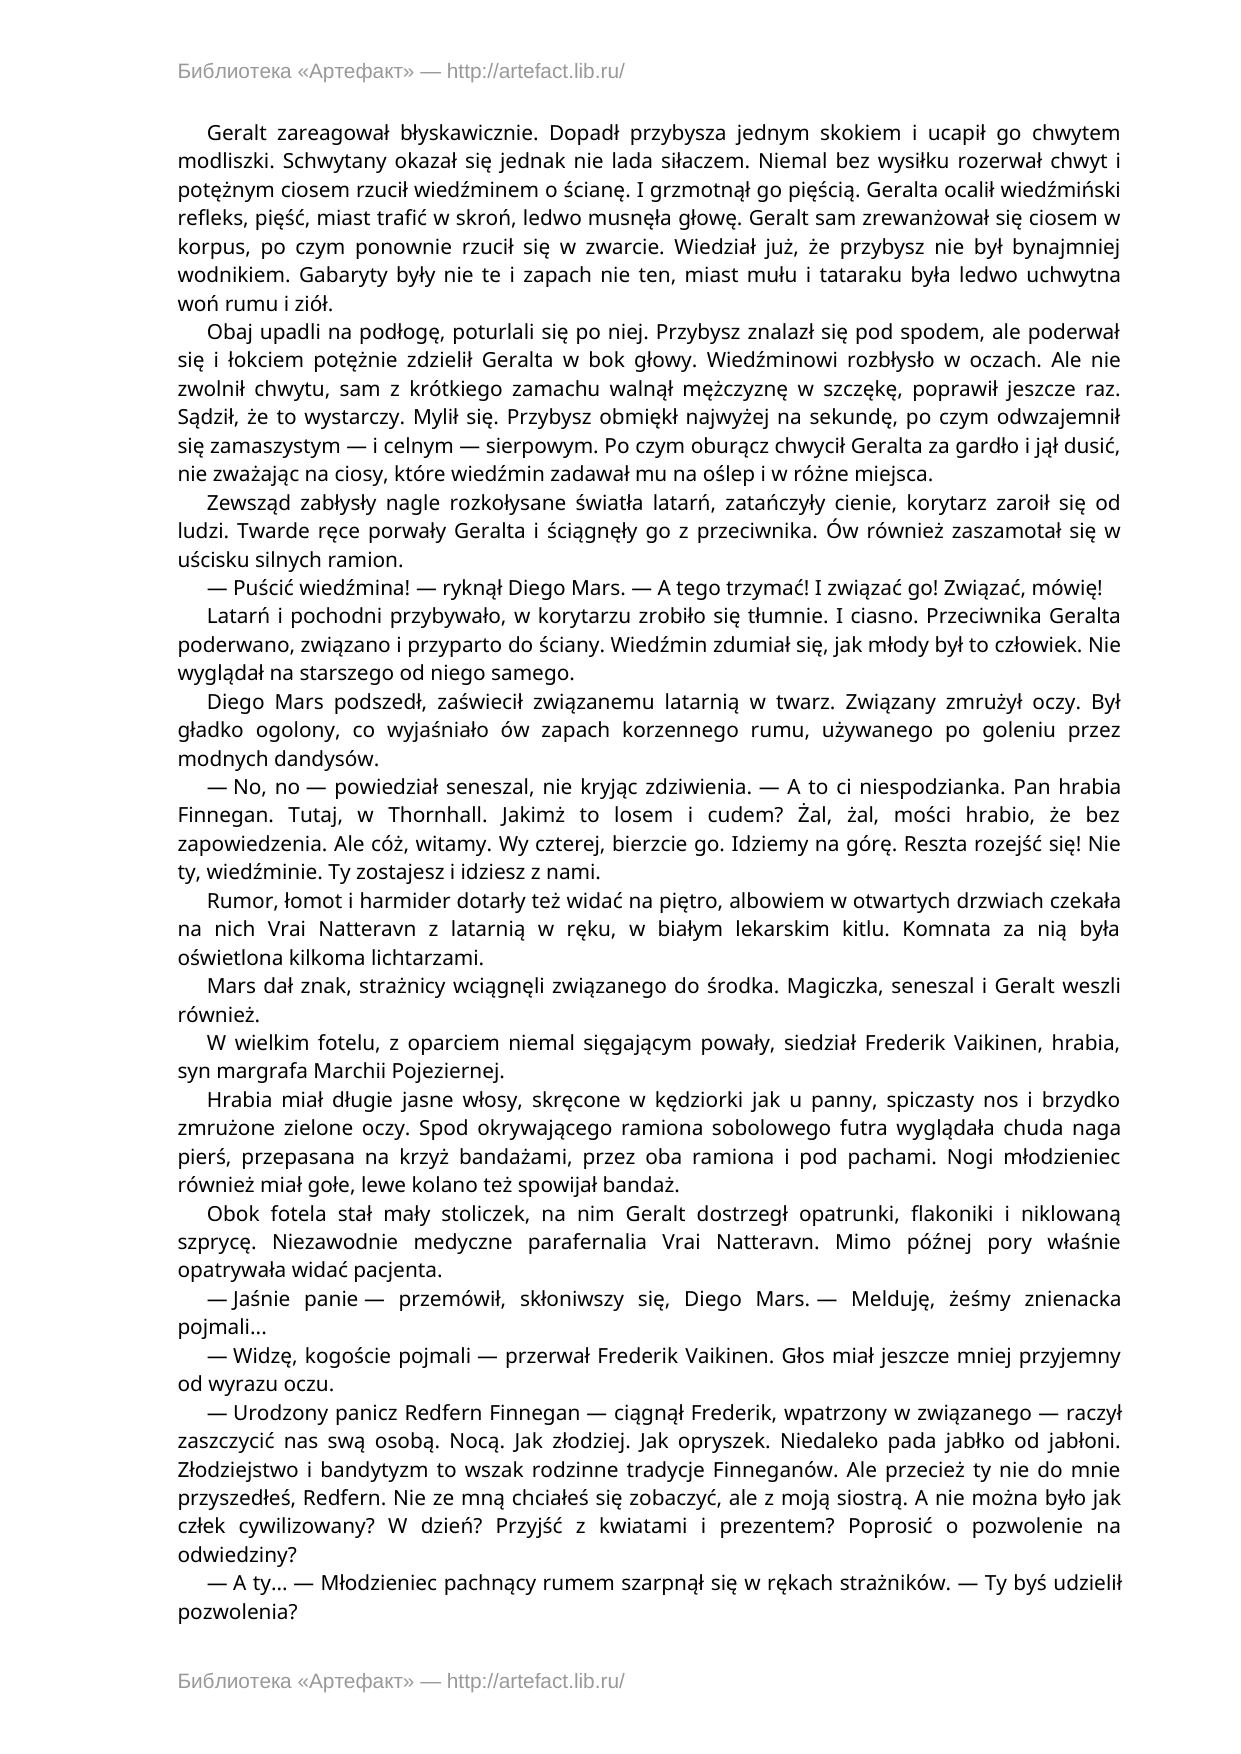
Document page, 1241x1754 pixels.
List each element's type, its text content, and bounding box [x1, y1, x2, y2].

text Diego Mars podszedł, zaświecił związanemu latarnią w twarz. Związany zmrużył oczy. Był gładko ogolony, co wyjaśniało ów zapach korzennego rumu, używanego po goleniu przez modnych dandysów. [177, 687, 1122, 772]
text Geralt zareagował błyskawicznie. Dopadł przybysza jednym skokiem i ucapił go chwytem modliszki. Schwytany okazał się jednak nie lada siłaczem. Niemal bez wysiłku rozerwał chwyt i potężnym ciosem rzucił wiedźminem o ścianę. I grzmotnął go pięścią. Geralta ocalił wiedźmiński refleks, pięść, miast trafić w skroń, ledwo musnęła głowę. Geralt sam zrewanżował się ciosem w korpus, po czym ponownie rzucił się w zwarcie. Wiedział już, że przybysz nie był bynajmniej wodnikiem. Gabaryty były nie te i zapach nie ten, miast mułu i tataraku była ledwo uchwytna woń rumu i ziół. [177, 118, 1122, 317]
text — Puścić wiedźmina! — ryknął Diego Mars. — A tego trzymać! I związać go! Związać, mówię! [177, 573, 1122, 602]
text Mars dał znak, strażnicy wciągnęli związanego do środka. Magiczka, seneszal i Geralt weszli również. [177, 971, 1122, 1028]
text Obaj upadli na podłogę, poturlali się po niej. Przybysz znalazł się pod spodem, ale poderwał się i łokciem potężnie zdzielił Geralta w bok głowy. Wiedźminowi rozbłysło w oczach. Ale nie zwolnił chwytu, sam z krótkiego zamachu walnął mężczyznę w szczękę, poprawił jeszcze raz. Sądził, że to wystarczy. Mylił się. Przybysz obmiękł najwyżej na sekundę, po czym odwzajemnił się zamaszystym — i celnym — sierpowym. Po czym oburącz chwycił Geralta za gardło i jął dusić, nie zważając na ciosy, które wiedźmin zadawał mu na oślep i w różne miejsca. [177, 317, 1122, 488]
text — Urodzony panicz Redfern Finnegan — ciągnął Frederik, wpatrzony w związanego — raczył zaszczycić nas swą osobą. Nocą. Jak złodziej. Jak opryszek. Niedaleko pada jabłko od jabłoni. Złodziejstwo i bandytyzm to wszak rodzinne tradycje Finneganów. Ale przecież ty nie do mnie przyszedłeś, Redfern. Nie ze mną chciałeś się zobaczyć, ale z moją siostrą. A nie można było jak człek cywilizowany? W dzień? Przyjść z kwiatami i prezentem? Poprosić o pozwolenie na odwiedziny? [177, 1398, 1122, 1568]
text Latarń i pochodni przybywało, w korytarzu zrobiło się tłumnie. I ciasno. Przeciwnika Geralta poderwano, związano i przyparto do ściany. Wiedźmin zdumiał się, jak młody był to człowiek. Nie wyglądał na starszego od niego samego. [177, 602, 1122, 687]
text — No, no — powiedział seneszal, nie kryjąc zdziwienia. — A to ci niespodzianka. Pan hrabia Finnegan. Tutaj, w Thornhall. Jakimż to losem i cudem? Żal, żal, mości hrabio, że bez zapowiedzenia. Ale cóż, witamy. Wy czterej, bierzcie go. Idziemy na górę. Reszta rozejść się! Nie ty, wiedźminie. Ty zostajesz i idziesz z nami. [177, 772, 1122, 886]
text Obok fotela stał mały stoliczek, na nim Geralt dostrzegł opatrunki, flakoniki i niklowaną szprycę. Niezawodnie medyczne parafernalia Vrai Natteravn. Mimo późnej pory właśnie opatrywała widać pacjenta. [177, 1199, 1122, 1284]
text Zewsząd zabłysły nagle rozkołysane światła latarń, zatańczyły cienie, korytarz zaroił się od ludzi. Twarde ręce porwały Geralta i ściągnęły go z przeciwnika. Ów również zaszamotał się w uścisku silnych ramion. [177, 488, 1122, 573]
text Rumor, łomot i harmider dotarły też widać na piętro, albowiem w otwartych drzwiach czekała na nich Vrai Natteravn z latarnią w ręku, w białym lekarskim kitlu. Komnata za nią była oświetlona kilkoma lichtarzami. [177, 886, 1122, 971]
text — A ty... — Młodzieniec pachnący rumem szarpnął się w rękach strażników. — Ty byś udzielił pozwolenia? [177, 1568, 1122, 1625]
text Hrabia miał długie jasne włosy, skręcone w kędziorki jak u panny, spiczasty nos i brzydko zmrużone zielone oczy. Spod okrywającego ramiona sobolowego futra wyglądała chuda naga pierś, przepasana na krzyż bandażami, przez oba ramiona i pod pachami. Nogi młodzieniec również miał gołe, lewe kolano też spowijał bandaż. [177, 1085, 1122, 1199]
text W wielkim fotelu, z oparciem niemal sięgającym powały, siedział Frederik Vaikinen, hrabia, syn margrafa Marchii Pojeziernej. [177, 1028, 1122, 1085]
text — Widzę, kogoście pojmali — przerwał Frederik Vaikinen. Głos miał jeszcze mniej przyjemny od wyrazu oczu. [177, 1341, 1122, 1398]
text — Jaśnie panie — przemówił, skłoniwszy się, Diego Mars. — Melduję, żeśmy znienacka pojmali... [177, 1284, 1122, 1341]
